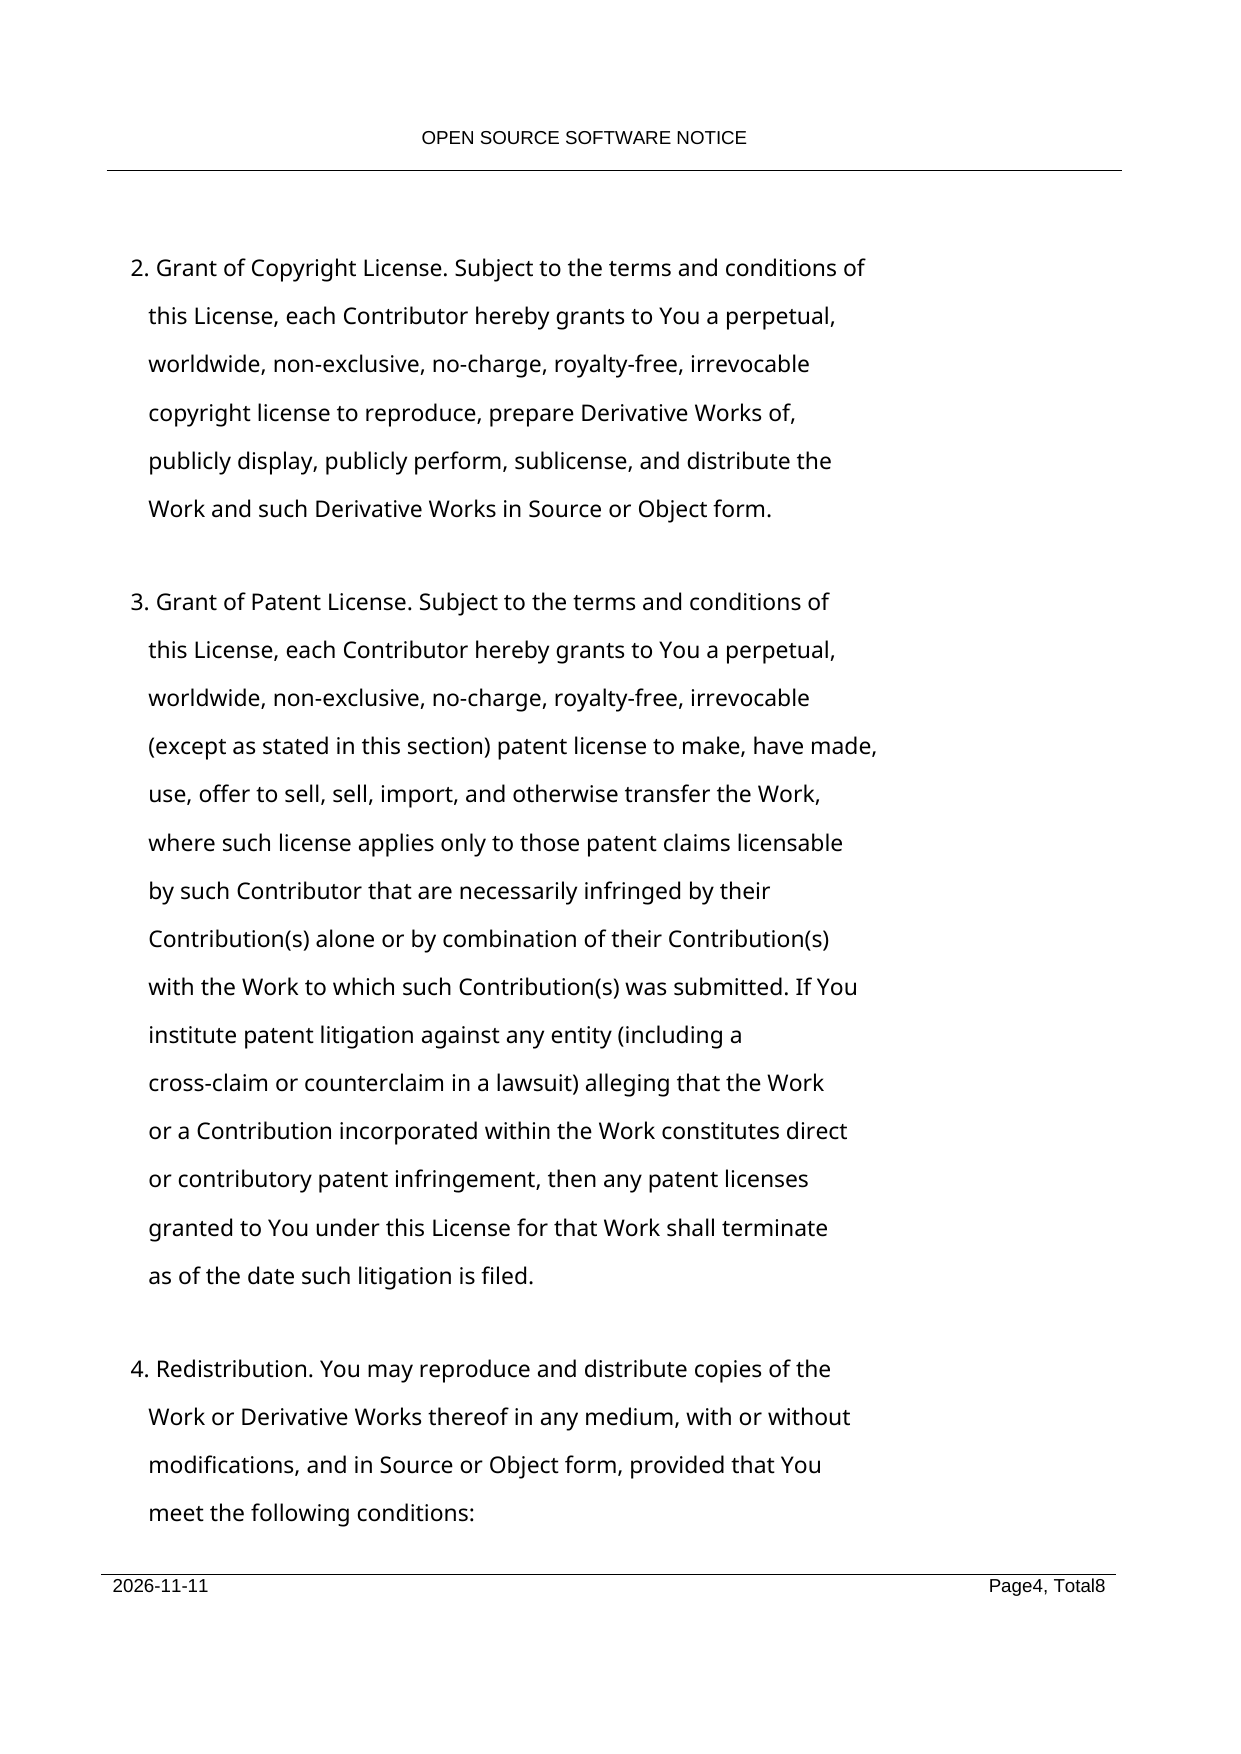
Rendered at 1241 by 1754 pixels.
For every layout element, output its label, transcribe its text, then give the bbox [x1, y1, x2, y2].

text 2. Grant of Copyright License. Subject to the terms and conditions of [112, 251, 1128, 284]
text use, offer to sell, sell, import, and otherwise transfer the Work, [112, 778, 1128, 810]
text this License, each Contributor hereby grants to You a perpetual, [112, 299, 1128, 332]
text institute patent litigation against any entity (including a [112, 1018, 1128, 1051]
text or contributory patent infringement, then any patent licenses [112, 1163, 1128, 1195]
text this License, each Contributor hereby grants to You a perpetual, [112, 633, 1128, 666]
text granted to You under this License for that Work shall terminate [112, 1211, 1128, 1243]
text Work or Derivative Works thereof in any medium, with or without [112, 1400, 1128, 1433]
text (except as stated in this section) patent license to make, have made, [112, 730, 1128, 762]
text 3. Grant of Patent License. Subject to the terms and conditions of [112, 585, 1128, 618]
text copyright license to reproduce, prepare Derivative Works of, [112, 396, 1128, 428]
text meet the following conditions: [112, 1497, 1128, 1529]
text or a Contribution incorporated within the Work constitutes direct [112, 1115, 1128, 1147]
text 4. Redistribution. You may reproduce and distribute copies of the [112, 1352, 1128, 1385]
text worldwide, non-exclusive, no-charge, royalty-free, irrevocable [112, 348, 1128, 380]
text worldwide, non-exclusive, no-charge, royalty-free, irrevocable [112, 682, 1128, 714]
text Work and such Derivative Works in Source or Object form. [112, 492, 1128, 524]
text by such Contributor that are necessarily infringed by their [112, 874, 1128, 907]
text modifications, and in Source or Object form, provided that You [112, 1448, 1128, 1481]
text with the Work to which such Contribution(s) was submitted. If You [112, 970, 1128, 1003]
text cross-claim or counterclaim in a lawsuit) alleging that the Work [112, 1067, 1128, 1099]
text Contribution(s) alone or by combination of their Contribution(s) [112, 922, 1128, 955]
text as of the date such litigation is filed. [112, 1259, 1128, 1292]
text publicly display, publicly perform, sublicense, and distribute the [112, 444, 1128, 476]
text where such license applies only to those patent claims licensable [112, 826, 1128, 858]
